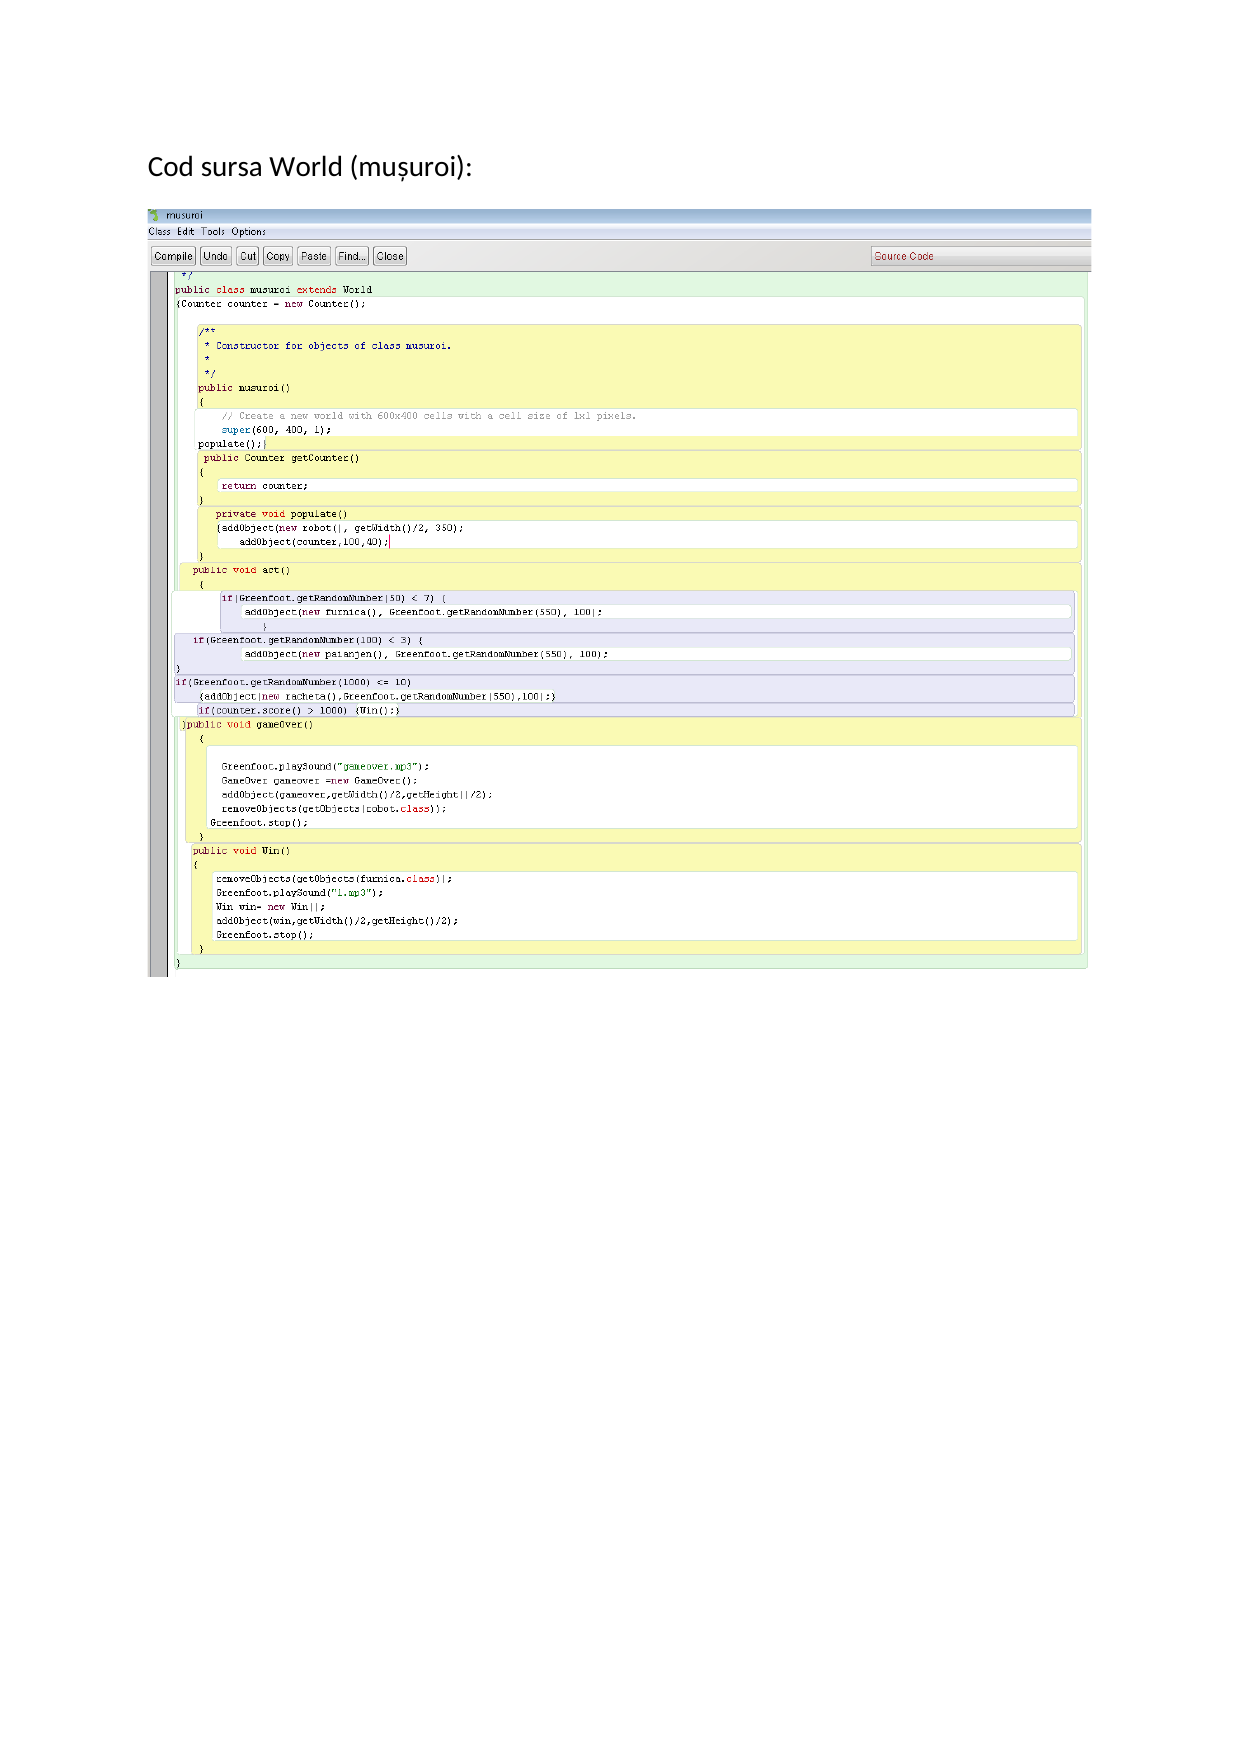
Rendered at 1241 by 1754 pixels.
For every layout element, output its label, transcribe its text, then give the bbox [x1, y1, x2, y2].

text Cod sursa World (mușuroi): [148, 148, 1093, 183]
picture [147, 209, 1092, 977]
